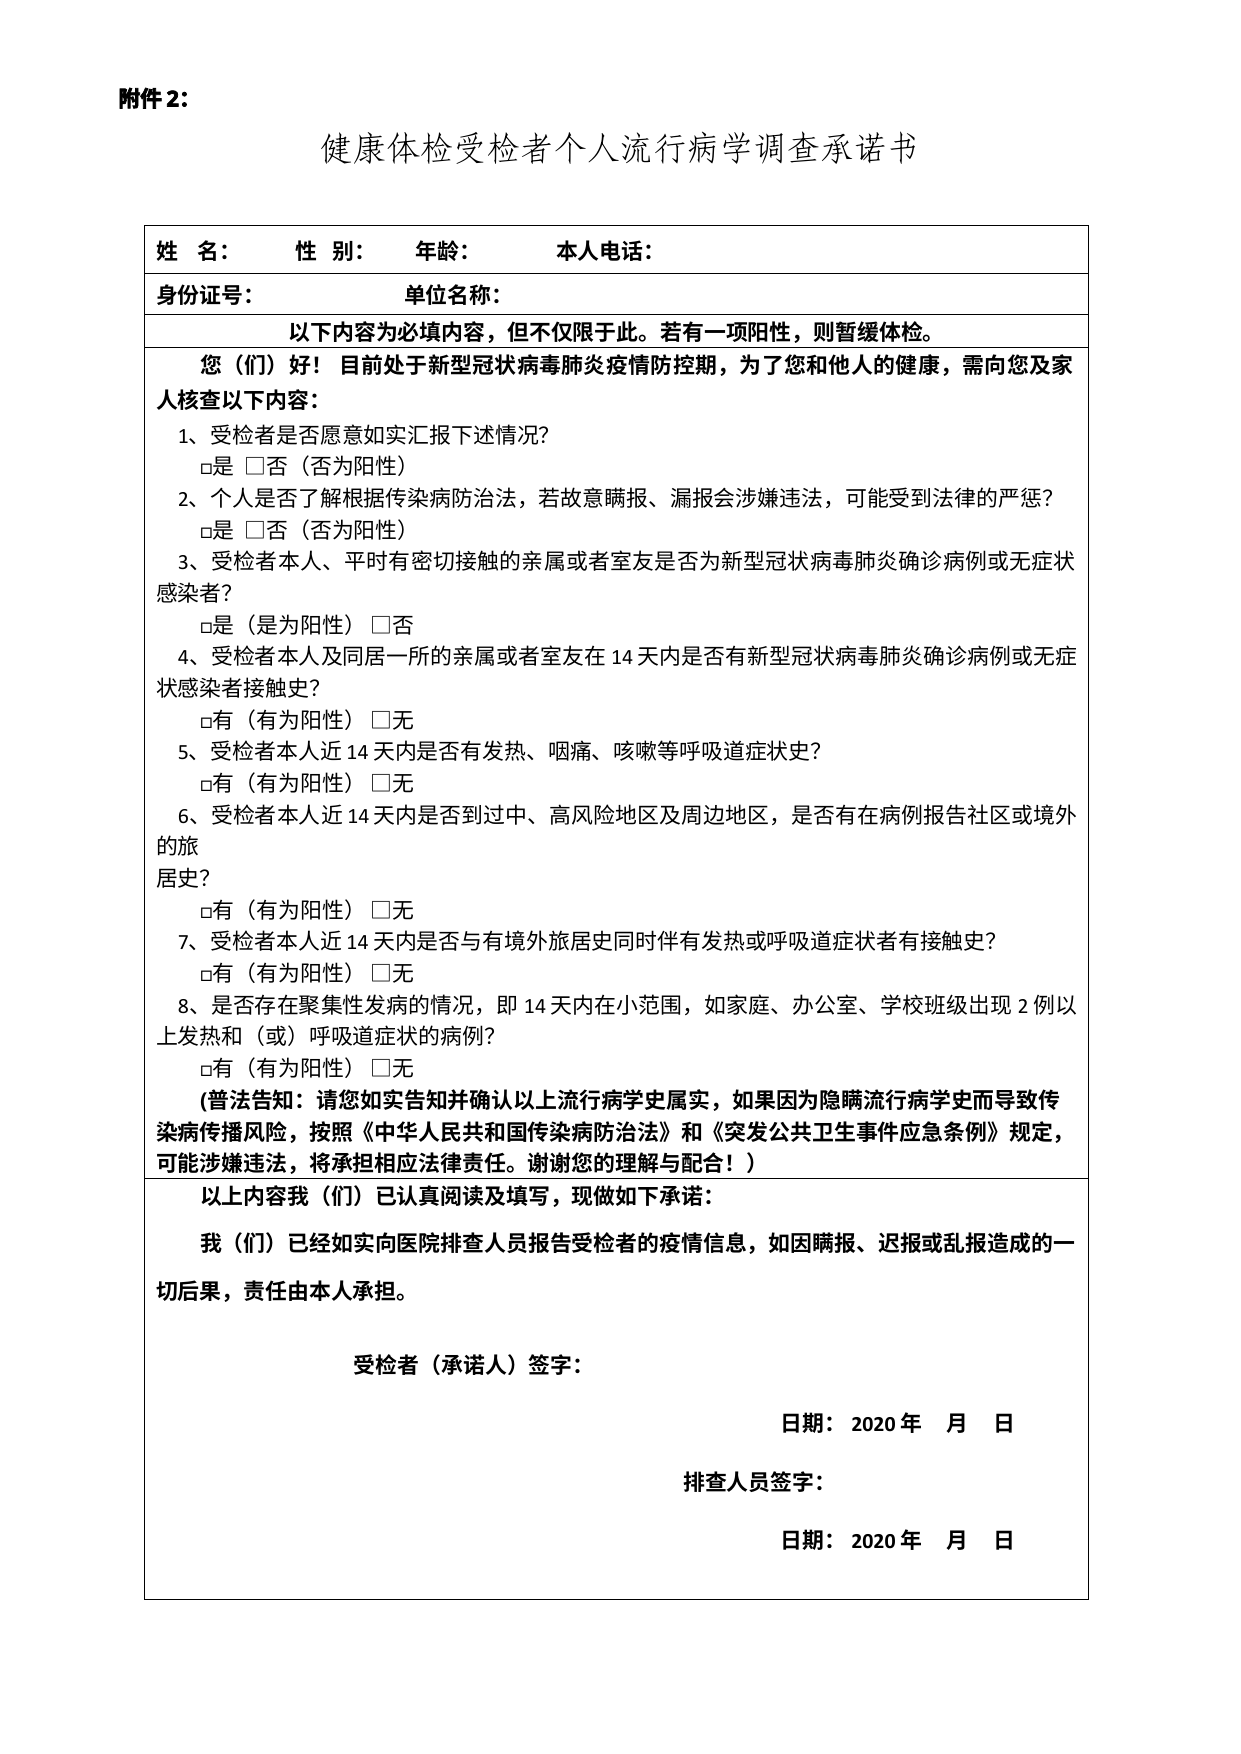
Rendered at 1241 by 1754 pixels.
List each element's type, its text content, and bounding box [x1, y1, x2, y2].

text 健康体检受检者个人流行病学调查承诺书 [118, 113, 1122, 178]
text 附件2： [118, 81, 1122, 113]
table_cell 您（们）好！ 目前处于新型冠状病毒肺炎疫情防控期，为了您和他人的健康，需向您及家人核查以下内容： 1、受检者是否愿意如实汇报下述情况？ □是 □否（否为阳性） 2、个人是否了解根据传染病防治法，若故意瞒报、漏报会涉嫌违法，可能受到法律的严惩？ □是 □否（否为阳性） 3、受检者本人、平时有密切接触的亲属或者室友是否为新型冠状病毒肺炎确诊病例或无症状感染者？ □是（是为阳性） □否 4、受检者本人及同居一所的亲属或者室友在14天内是否有新型冠状病毒肺炎确诊病例或无症状感染者接触史？ □有（有为阳性） □无 5、受检者本人近14天内是否有发热、咽痛、咳嗽等呼吸道症状史？ □有（有为阳性） □无 6、受检者本人近14天内是否到过中、高风险地区及周边地区，是否有在病例报告社区或境外的旅 居史？ □有（有为阳性） □无 7、受检者本人近14天内是否与有境外旅居史同时伴有发热或呼吸道症状者有接触史？ □有（有为阳性） □无 8、是否存在聚集性发病的情况，即14天内在小范围，如家庭、办公室、学校班级岀现2例以上发热和（或）呼吸道症状的病例？ □有（有为阳性） □无 (普法告知：请您如实告知并确认以上流行病学史属实，如果因为隐瞒流行病学史而导致传染病传播风险，按照《中华人民共和国传染病防治法》和《突发公共卫生事件应急条例》规定，可能涉嫌违法，将承担相应法律责任。谢谢您的理解与配合！） [145, 348, 1088, 1178]
table_cell 身份证号： 单位名称： [145, 274, 1088, 314]
table_cell 以下内容为必填内容，但不仅限于此。若有一项阳性，则暂缓体检。 [145, 315, 1088, 347]
table_cell 以上内容我（们）已认真阅读及填写，现做如下承诺： 我（们）已经如实向医院排查人员报告受检者的疫情信息，如因瞒报、迟报或乱报造成的一切后果，责任由本人承担。 受检者（承诺人）签字： 日期： 2020年 月 日 排查人员签字： 日期： 2020年 月 日 [145, 1179, 1088, 1599]
table_header 姓 名： 性 别： 年龄： 本人电话： [145, 226, 1088, 273]
